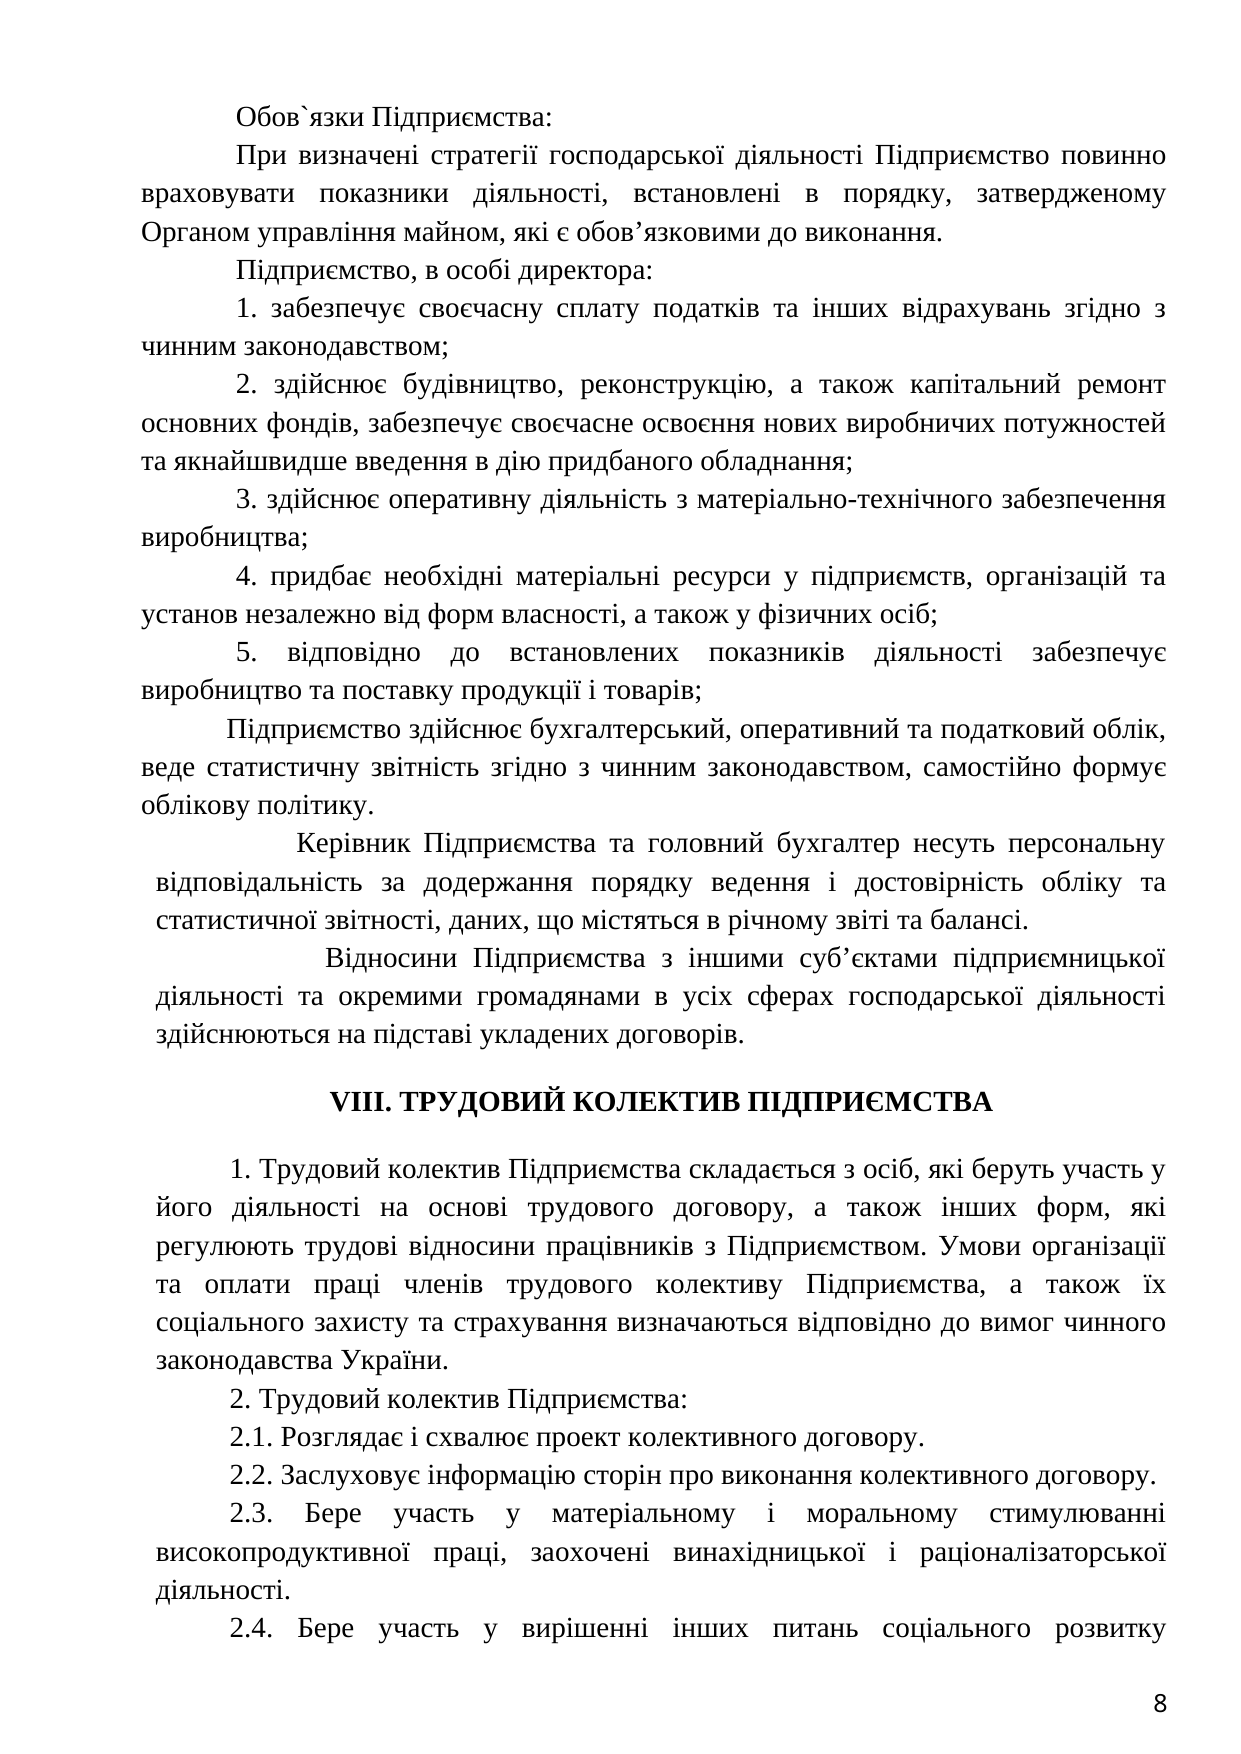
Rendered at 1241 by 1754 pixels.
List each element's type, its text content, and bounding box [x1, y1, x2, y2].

text 2. Трудовий колектив Підприємства: [156, 1377, 1167, 1416]
text Підприємство, в особі директора: [141, 249, 1167, 287]
text 1. Трудовий колектив Підприємства складається з осіб, які беруть участь у його діяльності на основі трудового договору, а також інших форм, які регулюють трудові відносини працівників з Підприємством. Умови організації та оплати праці членів трудового колективу Підприємства, а також їх соціального захисту та страхування визначаються відповідно до вимог чинного законодавства України. [156, 1148, 1167, 1377]
text 2.3. Бере участь у матеріальному і моральному стимулюванні високопродуктивної праці, заохочені винахідницької і раціоналізаторської діяльності. [156, 1492, 1167, 1607]
text Обов`язки Підприємства: [156, 96, 1167, 134]
text 5. відповідно до встановлених показників діяльності забезпечує виробництво та поставку продукції і товарів; [141, 631, 1167, 707]
text 3. здійснює оперативну діяльність з матеріально-технічного забезпечення виробництва; [141, 478, 1167, 554]
text При визначені стратегії господарської діяльності Підприємство повинно враховувати показники діяльності, встановлені в порядку, затвердженому Органом управління майном, які є обов’язковими до виконання. [141, 134, 1167, 249]
text 2.1. Розглядає і схвалює проект колективного договору. [156, 1416, 1167, 1454]
text 1. забезпечує своєчасну сплату податків та інших відрахувань згідно з чинним законодавством; [141, 287, 1167, 363]
text 2. здійснює будівництво, реконструкцію, а також капітальний ремонт основних фондів, забезпечує своєчасне освоєння нових виробничих потужностей та якнайшвидше введення в дію придбаного обладнання; [141, 363, 1167, 478]
text Керівник Підприємства та головний бухгалтер несуть персональну відповідальність за додержання порядку ведення і достовірність обліку та статистичної звітності, даних, що містяться в річному звіті та балансі. [156, 822, 1167, 937]
text Відносини Підприємства з іншими суб’єктами підприємницької діяльності та окремими громадянами в усіх сферах господарської діяльності здійснюються на підставі укладених договорів. [156, 937, 1167, 1052]
text 4. придбає необхідні матеріальні ресурси у підприємств, організацій та установ незалежно від форм власності, а також у фізичних осіб; [141, 554, 1167, 631]
subtitle VIII. ТРУДОВИЙ КОЛЕКТИВ ПІДПРИЄМСТВА [156, 1081, 1167, 1119]
text Підприємство здійснює бухгалтерський, оперативний та податковий облік, веде статистичну звітність згідно з чинним законодавством, самостійно формує облікову політику. [141, 707, 1167, 822]
text 2.2. Заслуховує інформацію сторін про виконання колективного договору. [156, 1454, 1167, 1492]
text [156, 1607, 1167, 1645]
